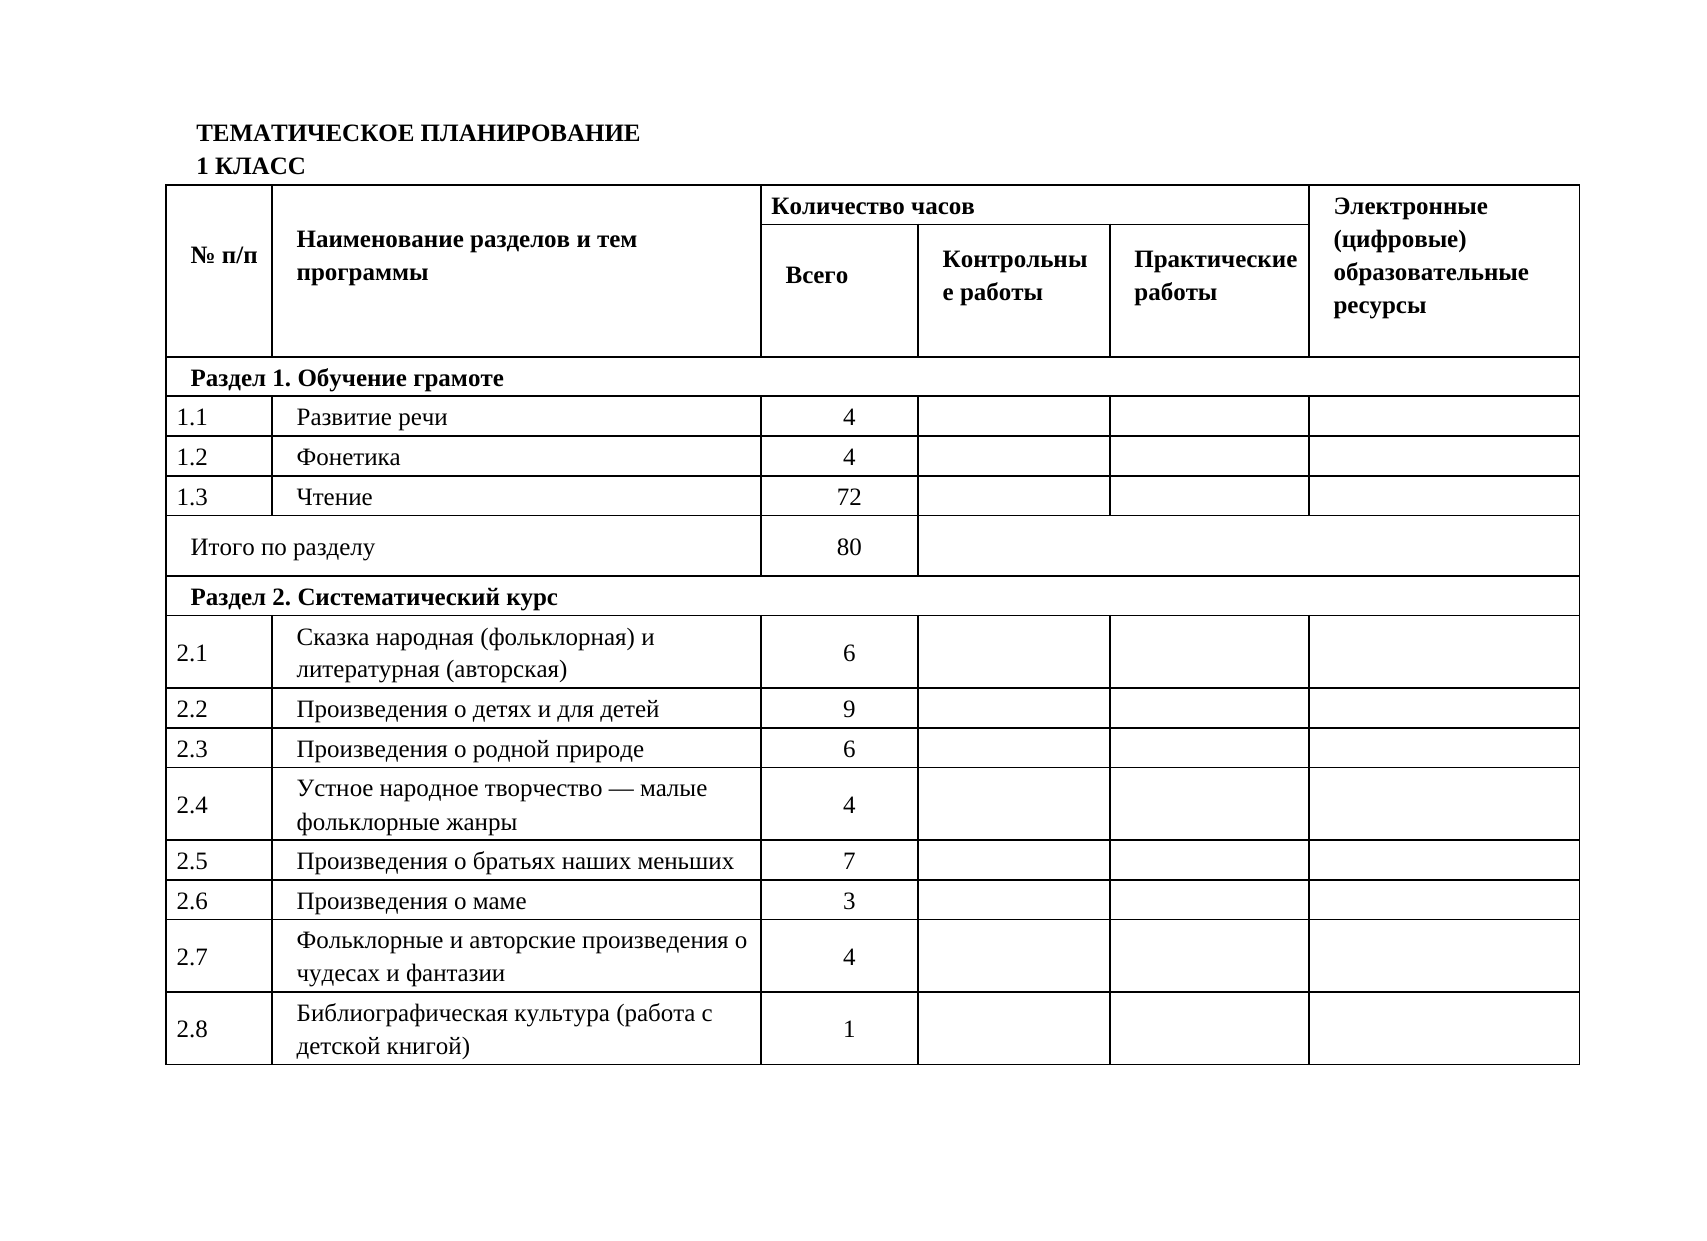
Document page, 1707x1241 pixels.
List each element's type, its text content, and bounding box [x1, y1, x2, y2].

table_cell 4 [762, 437, 917, 475]
table_cell 4 [762, 920, 917, 991]
table_cell [919, 689, 1109, 727]
table_cell [1111, 841, 1308, 879]
table_cell [919, 616, 1109, 687]
table_cell Раздел 1. Обучение грамоте [167, 358, 1579, 395]
table_cell [1310, 437, 1579, 475]
table_cell [919, 920, 1109, 991]
table_cell Раздел 2. Систематический курс [167, 577, 1579, 615]
table_cell Итого по разделу [167, 516, 760, 575]
table_cell [1310, 477, 1579, 515]
table_cell [1310, 993, 1579, 1063]
table_cell 2.2 [167, 689, 271, 727]
table_cell Произведения о маме [273, 881, 760, 919]
table_cell 6 [762, 729, 917, 767]
table_cell [1310, 616, 1579, 687]
table_cell Произведения о братьях наших меньших [273, 841, 760, 879]
table_cell [1111, 729, 1308, 767]
table_cell [919, 768, 1109, 839]
table_cell 2.6 [167, 881, 271, 919]
text ТЕМАТИЧЕСКОЕ ПЛАНИРОВАНИЕ [190, 118, 1618, 147]
table_cell [1111, 881, 1308, 919]
table_cell [1310, 920, 1579, 991]
table_cell 2.4 [167, 768, 271, 839]
table_cell 2.7 [167, 920, 271, 991]
table_cell 2.5 [167, 841, 271, 879]
table_cell 6 [762, 616, 917, 687]
table_cell 7 [762, 841, 917, 879]
table_cell Библиографическая культура (работа с детской книгой) [273, 993, 760, 1063]
table_cell Контрольные работы [919, 225, 1109, 356]
table_cell Фонетика [273, 437, 760, 475]
table_cell 2.8 [167, 993, 271, 1063]
table_cell [1310, 689, 1579, 727]
table_cell 1.2 [167, 437, 271, 475]
table_cell Практические работы [1111, 225, 1308, 356]
table_cell 2.3 [167, 729, 271, 767]
table_cell 72 [762, 477, 917, 515]
table_cell 1.3 [167, 477, 271, 515]
table_cell [919, 729, 1109, 767]
table_cell 9 [762, 689, 917, 727]
table_cell [1310, 397, 1579, 435]
table_cell [1310, 729, 1579, 767]
table_cell [1111, 768, 1308, 839]
table_cell 4 [762, 397, 917, 435]
table_cell [919, 841, 1109, 879]
table_cell Сказка народная (фольклорная) и литературная (авторская) [273, 616, 760, 687]
table_cell 2.1 [167, 616, 271, 687]
table_cell 4 [762, 768, 917, 839]
table_cell [1111, 397, 1308, 435]
table_cell [1310, 881, 1579, 919]
table_header Электронные (цифровые) образовательные ресурсы [1310, 186, 1579, 356]
table_cell Произведения о родной природе [273, 729, 760, 767]
table_cell [919, 881, 1109, 919]
table_cell [919, 437, 1109, 475]
table_cell [919, 993, 1109, 1063]
table_cell [1111, 920, 1308, 991]
table_cell [919, 477, 1109, 515]
table_cell 80 [762, 516, 917, 575]
table_cell [1310, 768, 1579, 839]
table_cell Развитие речи [273, 397, 760, 435]
table_cell [1111, 616, 1308, 687]
table_cell [1111, 437, 1308, 475]
table_cell 3 [762, 881, 917, 919]
table_cell Фольклорные и авторские произведения о чудесах и фантазии [273, 920, 760, 991]
table_cell [919, 516, 1579, 575]
table_cell Чтение [273, 477, 760, 515]
table_cell Устное народное творчество — малые фольклорные жанры [273, 768, 760, 839]
table_cell 1.1 [167, 397, 271, 435]
table_header Наименование разделов и тем программы [273, 186, 760, 356]
table_cell [919, 397, 1109, 435]
table_cell 1 [762, 993, 917, 1063]
table_cell Всего [762, 225, 917, 356]
table_cell [1111, 689, 1308, 727]
table_header № п/п [167, 186, 271, 356]
table_cell [1111, 993, 1308, 1063]
table_cell [1310, 841, 1579, 879]
table_cell Произведения о детях и для детей [273, 689, 760, 727]
table_cell [1111, 477, 1308, 515]
table_header Количество часов [762, 186, 1308, 223]
text 1 КЛАСС [190, 151, 1618, 180]
